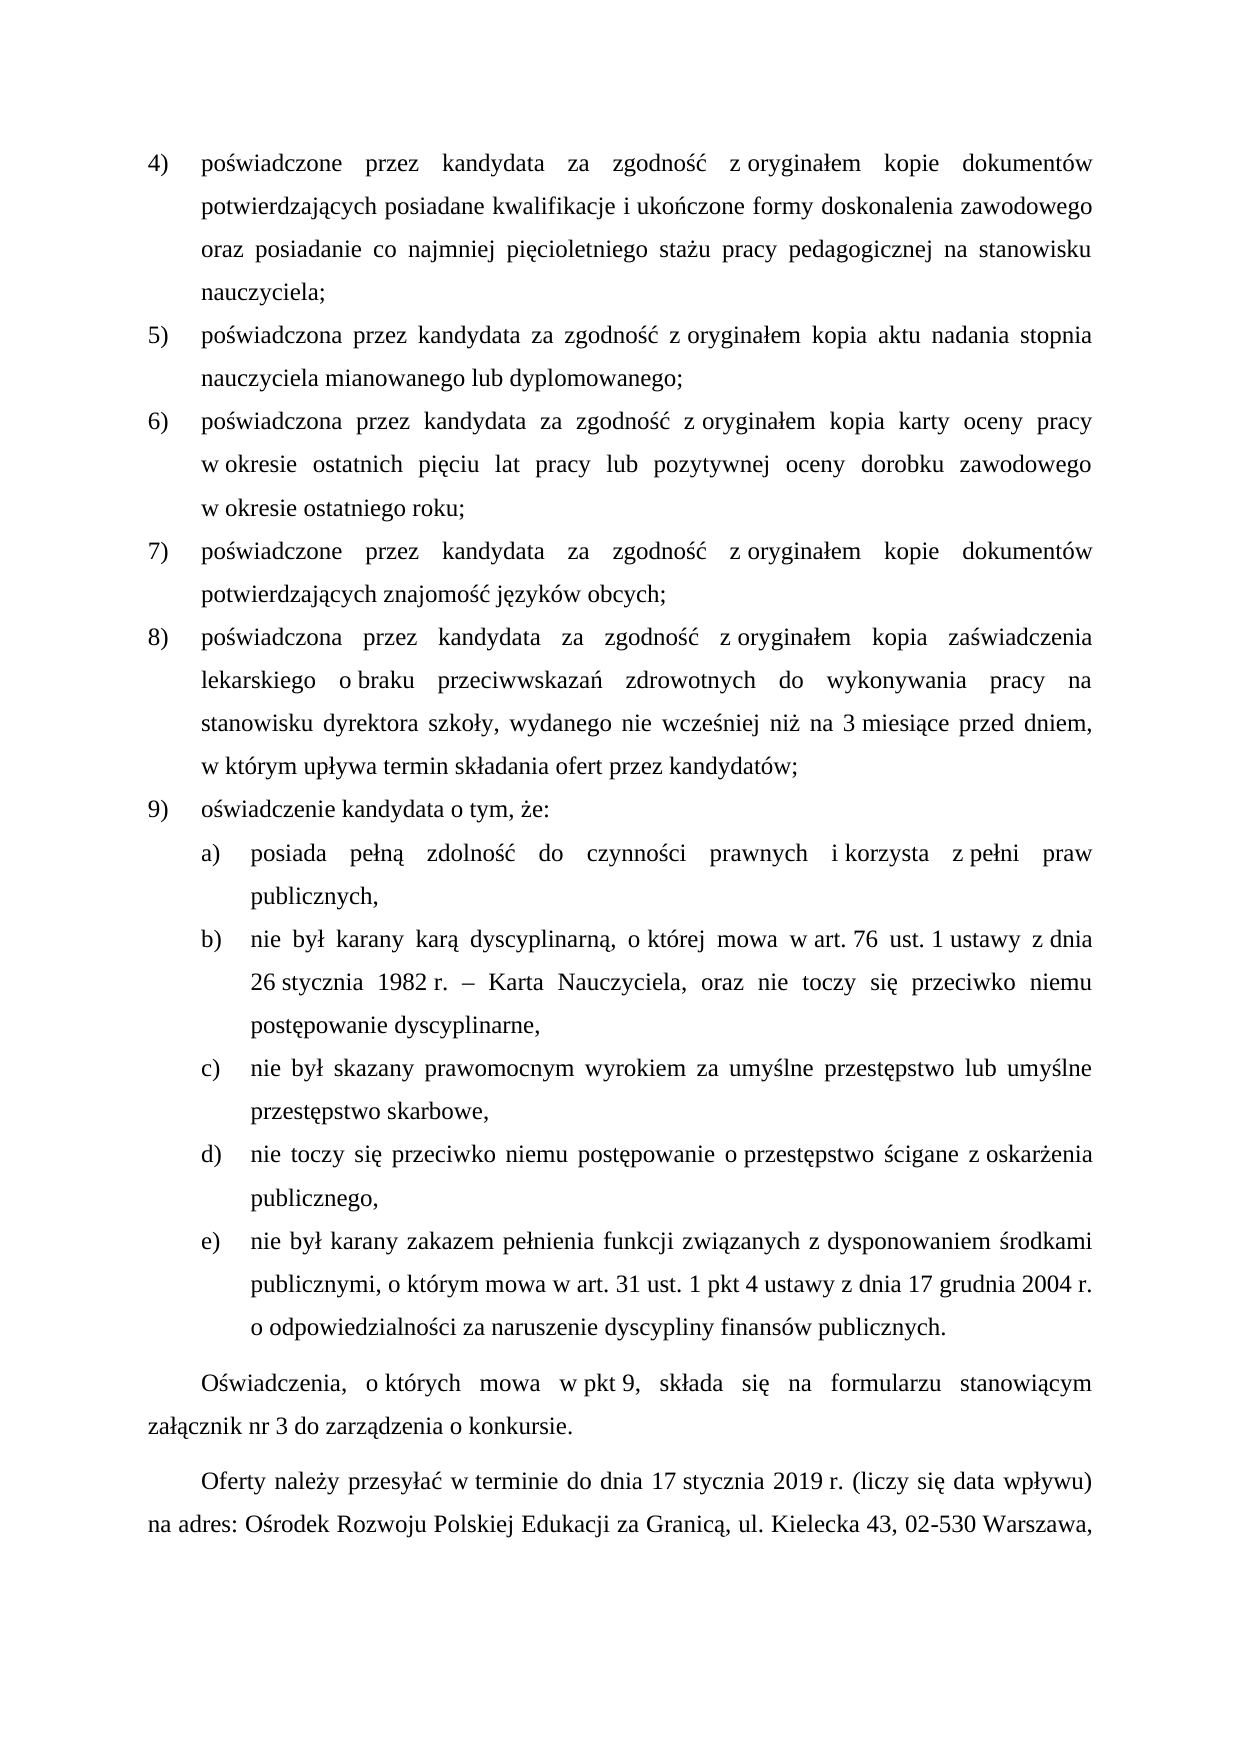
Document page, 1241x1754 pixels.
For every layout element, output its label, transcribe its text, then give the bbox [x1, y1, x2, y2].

text c) nie był skazany prawomocnym wyrokiem za umyślne przestępstwo lub umyślne przestępstwo skarbowe, [201, 1053, 1093, 1125]
text 4) poświadczone przez kandydata za zgodność z oryginałem kopie dokumentów potwierdzających posiadane kwalifikacje i ukończone formy doskonalenia zawodowego oraz posiadanie co najmniej pięcioletniego stażu pracy pedagogicznej na stanowisku nauczyciela; [148, 148, 1093, 306]
text 8) poświadczona przez kandydata za zgodność z oryginałem kopia zaświadczenia lekarskiego o braku przeciwwskazań zdrowotnych do wykonywania pracy na stanowisku dyrektora szkoły, wydanego nie wcześniej niż na 3 miesiące przed dniem, w którym upływa termin składania ofert przez kandydatów; [148, 622, 1093, 780]
text 7) poświadczone przez kandydata za zgodność z oryginałem kopie dokumentów potwierdzających znajomość języków obcych; [148, 536, 1093, 608]
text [148, 1466, 1093, 1538]
text e) nie był karany zakazem pełnienia funkcji związanych z dysponowaniem środkami publicznymi, o którym mowa w art. 31 ust. 1 pkt 4 ustawy z dnia 17 grudnia 2004 r. o odpowiedzialności za naruszenie dyscypliny finansów publicznych. [201, 1226, 1093, 1341]
text 6) poświadczona przez kandydata za zgodność z oryginałem kopia karty oceny pracy w okresie ostatnich pięciu lat pracy lub pozytywnej oceny dorobku zawodowego w okresie ostatniego roku; [148, 406, 1093, 521]
text 5) poświadczona przez kandydata za zgodność z oryginałem kopia aktu nadania stopnia nauczyciela mianowanego lub dyplomowanego; [148, 320, 1093, 392]
text 9) oświadczenie kandydata o tym, że: [148, 794, 1093, 823]
text d) nie toczy się przeciwko niemu postępowanie o przestępstwo ścigane z oskarżenia publicznego, [201, 1139, 1093, 1211]
text b) nie był karany karą dyscyplinarną, o której mowa w art. 76 ust. 1 ustawy z dnia 26 stycznia 1982 r. – Karta Nauczyciela, oraz nie toczy się przeciwko niemu postępowanie dyscyplinarne, [201, 924, 1093, 1039]
text Oświadczenia, o których mowa w pkt 9, składa się na formularzu stanowiącym załącznik nr 3 do zarządzenia o konkursie. [148, 1368, 1093, 1439]
text a) posiada pełną zdolność do czynności prawnych i korzysta z pełni praw publicznych, [201, 838, 1093, 909]
